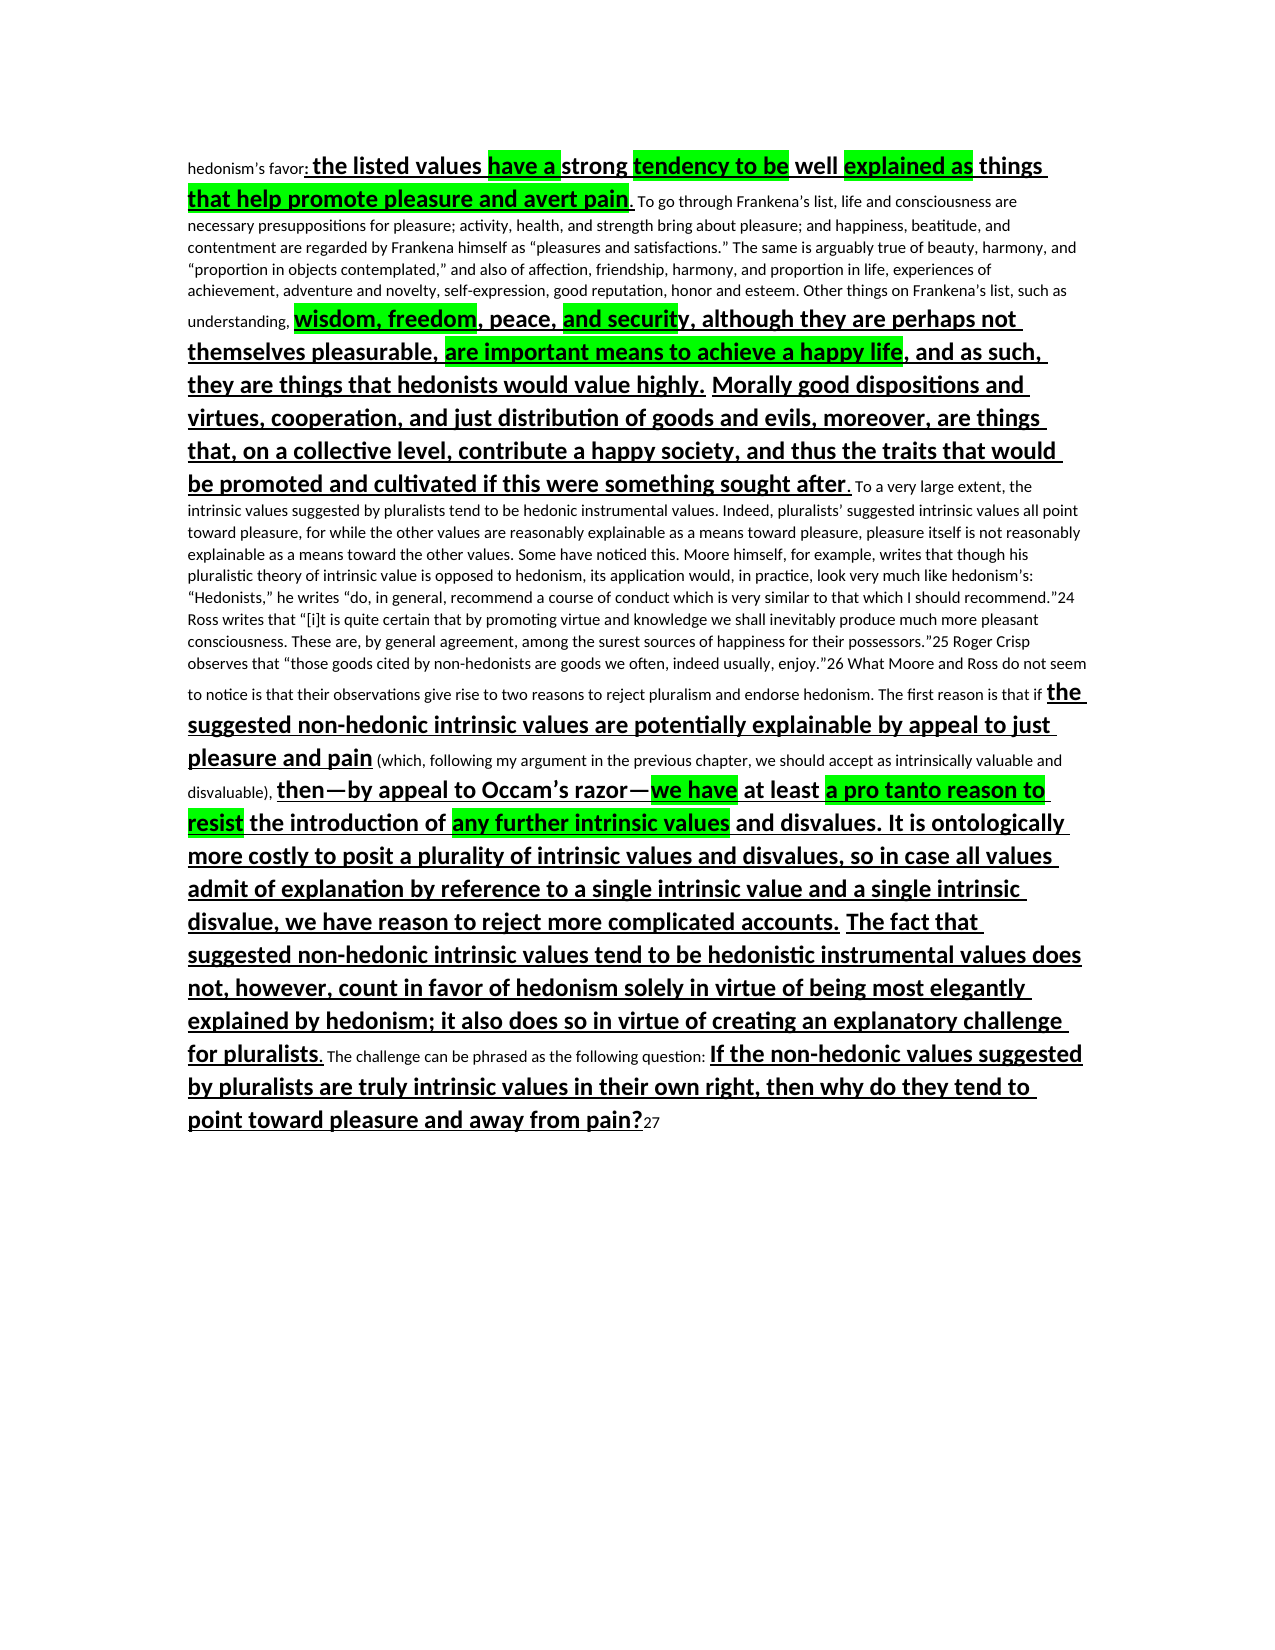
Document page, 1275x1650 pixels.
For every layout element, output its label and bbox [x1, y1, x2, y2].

text [187, 150, 1087, 1134]
